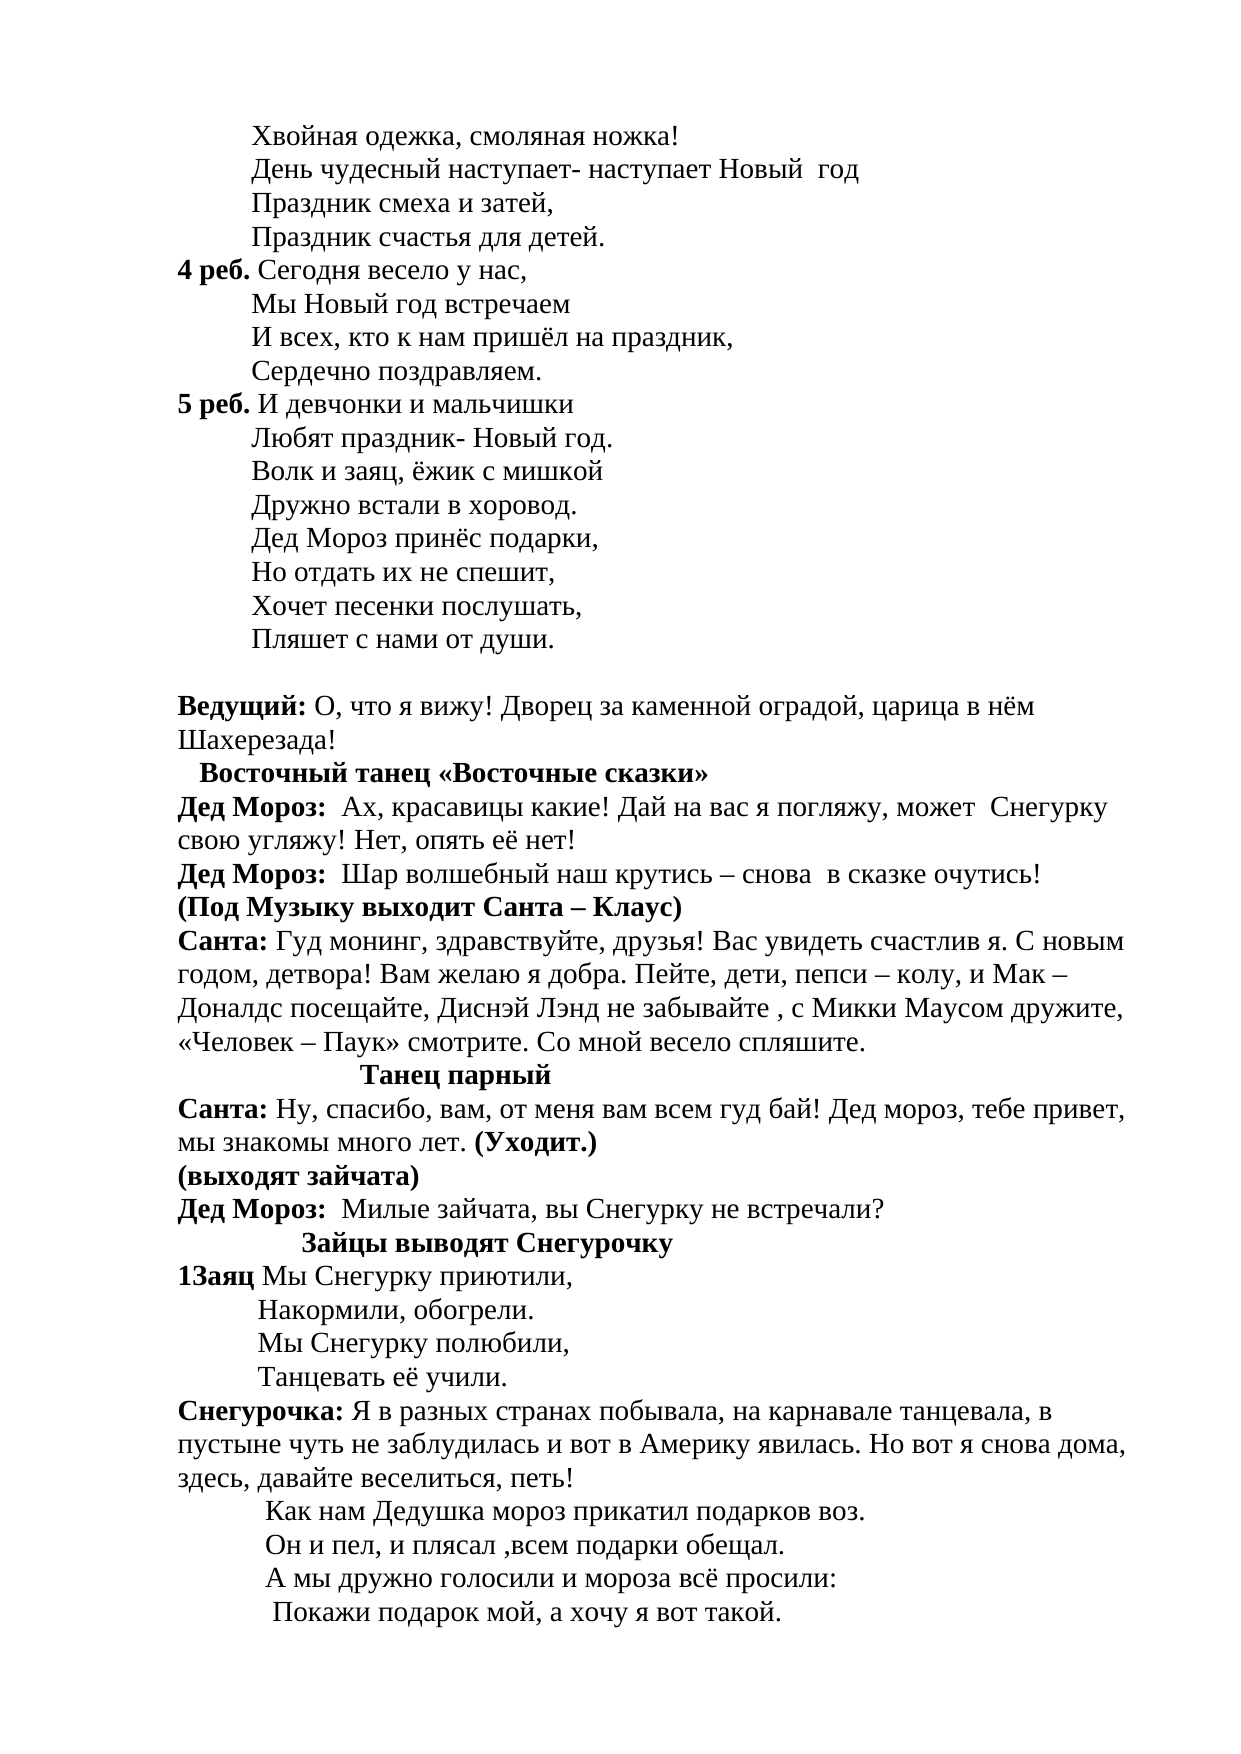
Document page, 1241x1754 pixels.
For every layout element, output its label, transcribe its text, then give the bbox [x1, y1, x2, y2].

text Дед Мороз: Милые зайчата, вы Снегурку не встречали? [177, 1191, 1152, 1225]
text Санта: Ну, спасибо, вам, от меня вам всем гуд бай! Дед мороз, тебе привет, мы знакомы много лет. (Уходит.) [177, 1091, 1152, 1158]
text Праздник счастья для детей. [177, 219, 1152, 252]
text Восточный танец «Восточные сказки» [177, 755, 1152, 789]
text Пляшет с нами от души. [177, 621, 1152, 655]
text Сердечно поздравляем. [177, 353, 1152, 386]
text 1Заяц Мы Снегурку приютили, [177, 1258, 1152, 1292]
text Мы Новый год встречаем [177, 286, 1152, 319]
text Любят праздник- Новый год. [177, 420, 1152, 453]
text А мы дружно голосили и мороза всё просили: [177, 1560, 1152, 1594]
text (выходят зайчата) [177, 1158, 1152, 1191]
text Но отдать их не спешит, [177, 554, 1152, 588]
text (Под Музыку выходит Санта – Клаус) [177, 889, 1152, 923]
text Дружно встали в хоровод. [177, 487, 1152, 521]
text Он и пел, и плясал ,всем подарки обещал. [177, 1527, 1152, 1560]
text Ведущий: О, что я вижу! Дворец за каменной оградой, царица в нём Шахерезада! [177, 688, 1152, 755]
text 4 реб. Сегодня весело у нас, [177, 252, 1152, 286]
text Танцевать её учили. [177, 1359, 1152, 1393]
text Накормили, обогрели. [177, 1292, 1152, 1326]
text Хвойная одежка, смоляная ножка! [177, 118, 1152, 152]
text Праздник смеха и затей, [177, 185, 1152, 219]
text Танец парный [177, 1057, 1152, 1091]
text Как нам Дедушка мороз прикатил подарков воз. [177, 1493, 1152, 1527]
text И всех, кто к нам пришёл на праздник, [177, 319, 1152, 353]
text Зайцы выводят Снегурочку [177, 1225, 1152, 1258]
text Покажи подарок мой, а хочу я вот такой. [177, 1594, 1152, 1627]
text Дед Мороз: Шар волшебный наш крутись – снова в сказке очутись! [177, 856, 1152, 889]
text Дед Мороз: Ах, красавицы какие! Дай на вас я погляжу, может Снегурку свою угляжу! Нет, опять её нет! [177, 789, 1152, 856]
text 5 реб. И девчонки и мальчишки [177, 386, 1152, 420]
text Волк и заяц, ёжик с мишкой [177, 453, 1152, 487]
text Дед Мороз принёс подарки, [177, 521, 1152, 554]
text Мы Снегурку полюбили, [177, 1326, 1152, 1359]
text Санта: Гуд монинг, здравствуйте, друзья! Вас увидеть счастлив я. С новым годом, детвора! Вам желаю я добра. Пейте, дети, пепси – колу, и Мак – Доналдс посещайте, Диснэй Лэнд не забывайте , с Микки Маусом дружите, «Человек – Паук» смотрите. Со мной весело спляшите. [177, 923, 1152, 1057]
text День чудесный наступает- наступает Новый год [177, 152, 1152, 185]
text Хочет песенки послушать, [177, 588, 1152, 621]
text Снегурочка: Я в разных странах побывала, на карнавале танцевала, в пустыне чуть не заблудилась и вот в Америку явилась. Но вот я снова дома, здесь, давайте веселиться, петь! [177, 1393, 1152, 1493]
